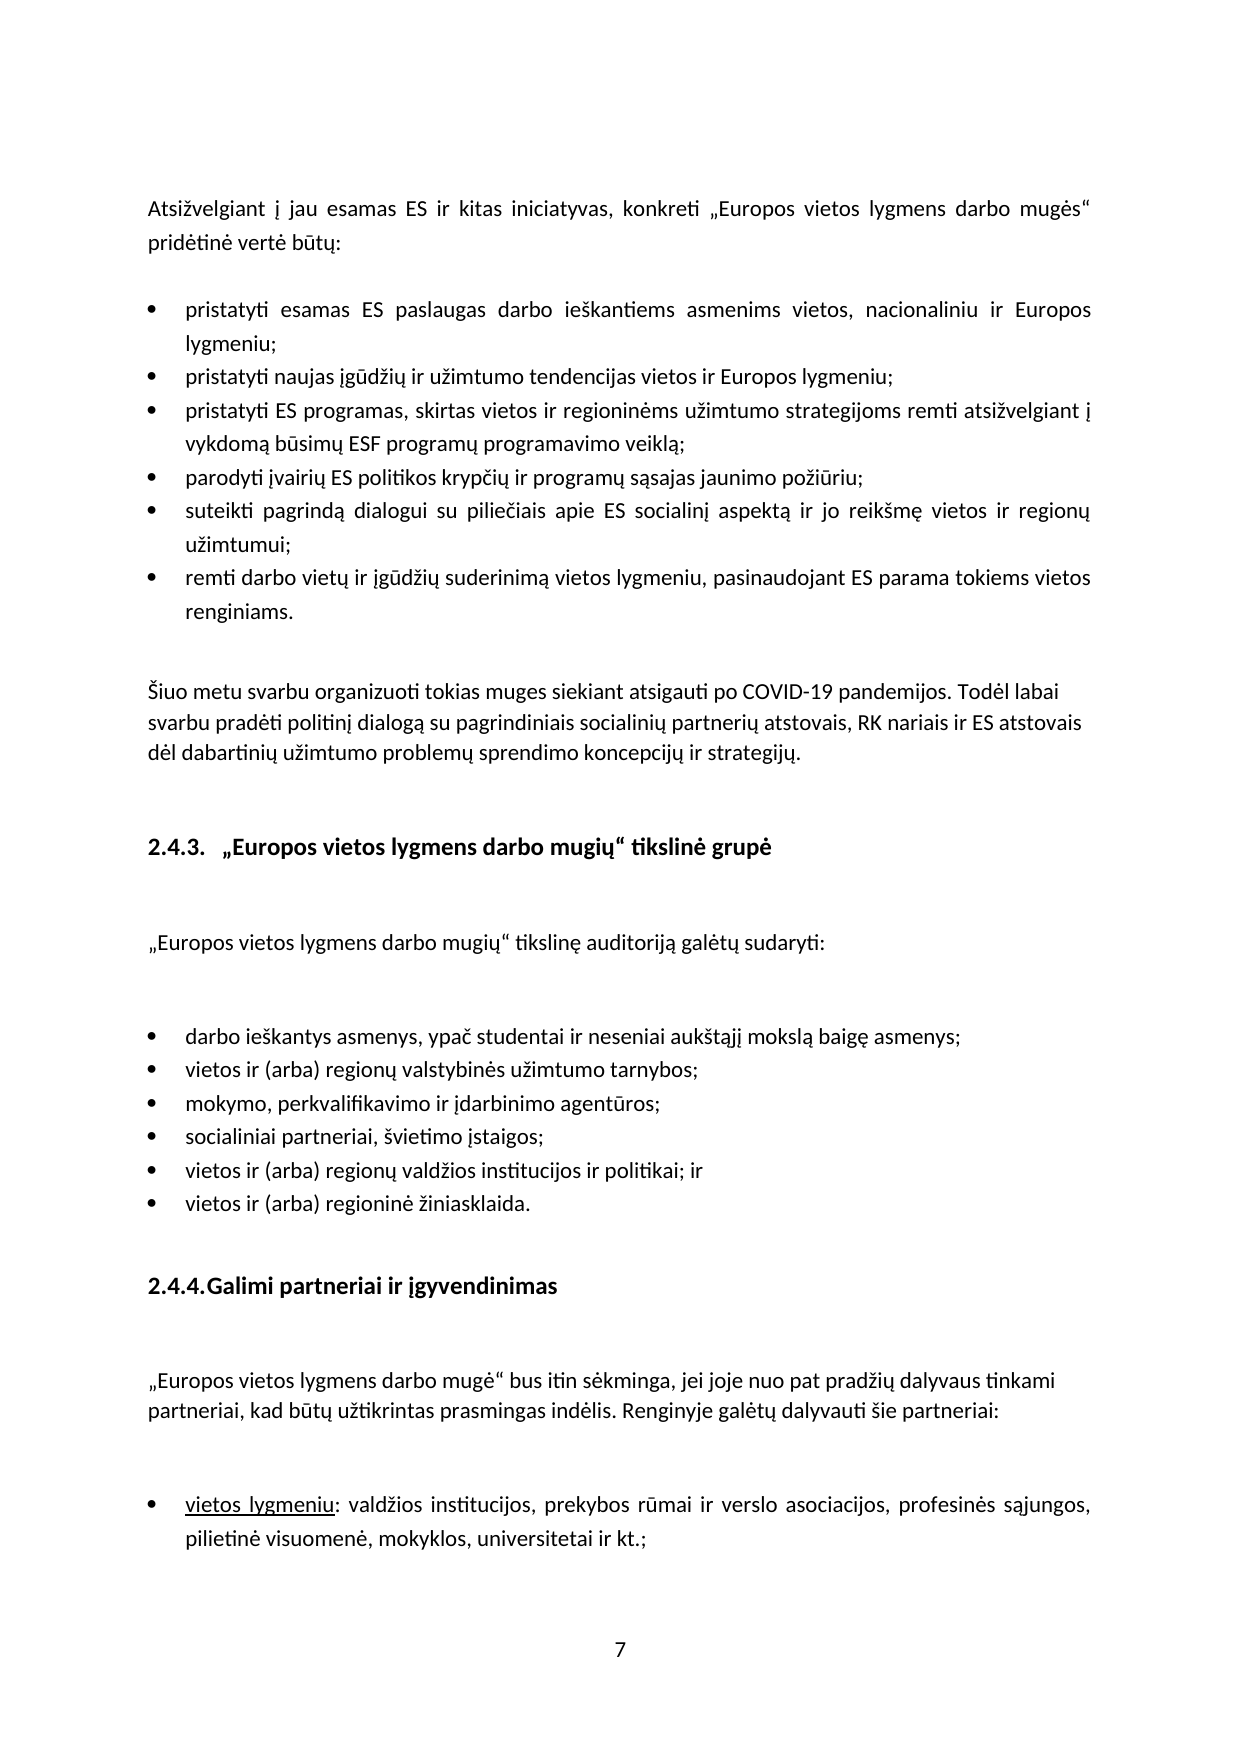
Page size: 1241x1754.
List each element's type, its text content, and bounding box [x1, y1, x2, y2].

list vietos lygmeniu: valdžios institucijos, prekybos rūmai ir verslo asociacijos, profesinės sąjungos, pilietinė visuomenė, mokyklos, universitetai ir kt.; [148, 1490, 1093, 1552]
list darbo ieškantys asmenys, ypač studentai ir neseniai aukštąjį mokslą baigę asmenys; [148, 1022, 1093, 1050]
subtitle 2.4.3. „Europos vietos lygmens darbo mugių“ tikslinė grupė [148, 832, 1093, 862]
list mokymo, perkvalifikavimo ir įdarbinimo agentūros; [148, 1089, 1093, 1117]
list socialiniai partneriai, švietimo įstaigos; [148, 1122, 1093, 1150]
list vietos ir (arba) regioninė žiniasklaida. [148, 1189, 1093, 1217]
list remti darbo vietų ir įgūdžių suderinimą vietos lygmeniu, pasinaudojant ES parama tokiems vietos renginiams. [148, 563, 1093, 625]
text Šiuo metu svarbu organizuoti tokias muges siekiant atsigauti po COVID-19 pandemijos. Todėl labai svarbu pradėti politinį dialogą su pagrindiniais socialinių partnerių atstovais, RK nariais ir ES atstovais dėl dabartinių užimtumo problemų sprendimo koncepcijų ir strategijų. [148, 677, 1093, 766]
list vietos ir (arba) regionų valdžios institucijos ir politikai; ir [148, 1156, 1093, 1184]
text „Europos vietos lygmens darbo mugė“ bus itin sėkminga, jei joje nuo pat pradžių dalyvaus tinkami partneriai, kad būtų užtikrintas prasmingas indėlis. Renginyje galėtų dalyvauti šie partneriai: [148, 1366, 1093, 1424]
list parodyti įvairių ES politikos krypčių ir programų sąsajas jaunimo požiūriu; [148, 463, 1093, 491]
list Atsižvelgiant į jau esamas ES ir kitas iniciatyvas, konkreti „Europos vietos lygmens darbo mugės“ pridėtinė vertė būtų: [148, 194, 1093, 256]
list pristatyti ES programas, skirtas vietos ir regioninėms užimtumo strategijoms remti atsižvelgiant į vykdomą būsimų ESF programų programavimo veiklą; [148, 396, 1093, 457]
text „Europos vietos lygmens darbo mugių“ tikslinę auditoriją galėtų sudaryti: [148, 928, 1093, 956]
list pristatyti esamas ES paslaugas darbo ieškantiems asmenims vietos, nacionaliniu ir Europos lygmeniu; [148, 295, 1093, 357]
list vietos ir (arba) regionų valstybinės užimtumo tarnybos; [148, 1055, 1093, 1083]
list pristatyti naujas įgūdžių ir užimtumo tendencijas vietos ir Europos lygmeniu; [148, 362, 1093, 390]
subtitle 2.4.4. Galimi partneriai ir įgyvendinimas [148, 1270, 1093, 1300]
list suteikti pagrindą dialogui su piliečiais apie ES socialinį aspektą ir jo reikšmę vietos ir regionų užimtumui; [148, 496, 1093, 558]
